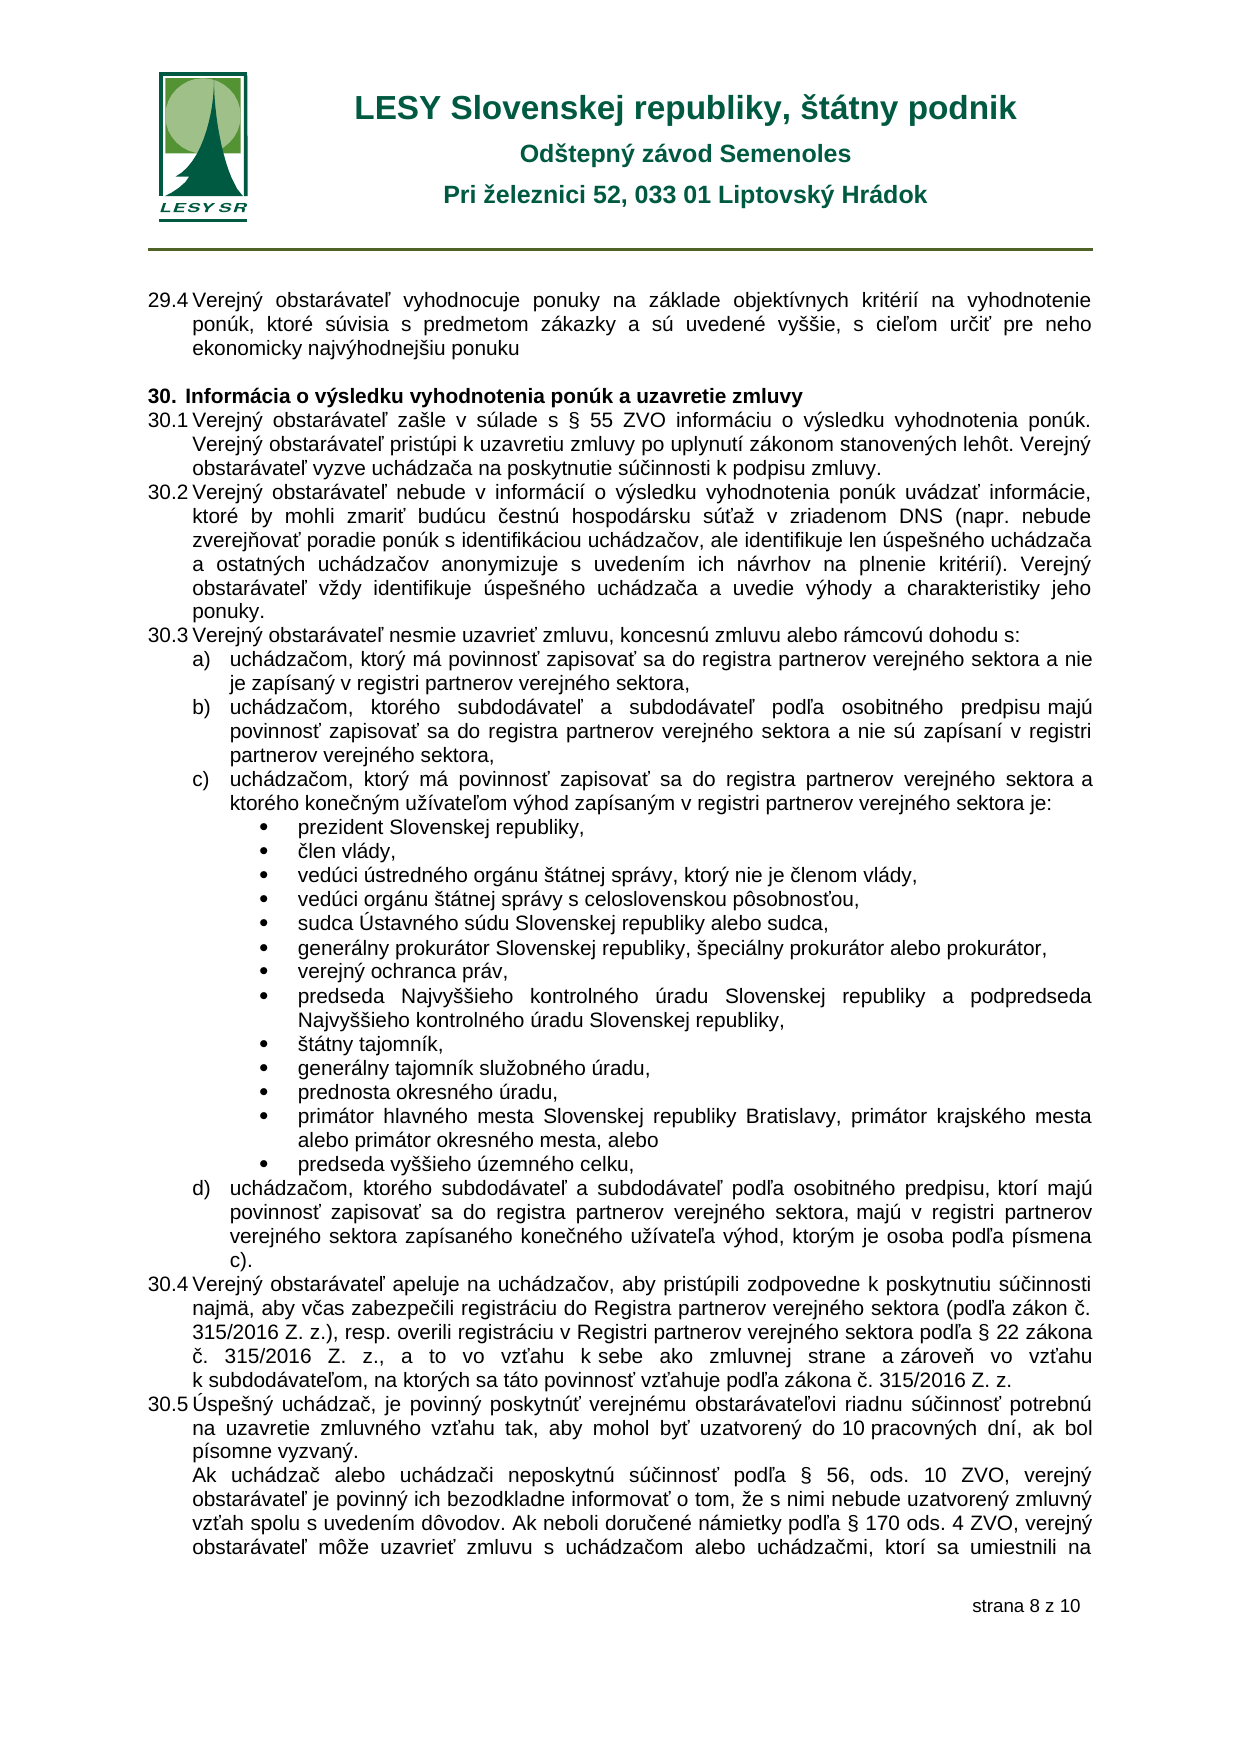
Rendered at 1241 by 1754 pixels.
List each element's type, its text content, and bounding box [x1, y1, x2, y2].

list Úspešný uchádzač, je povinný poskytnúť verejnému obstarávateľovi riadnu súčinnosť potrebnú na uzavretie zmluvného vzťahu tak, aby mohol byť uzatvorený do 10 pracovných dní, ak bol písomne vyzvaný. [148, 1391, 1093, 1463]
list generálny prokurátor Slovenskej republiky, špeciálny prokurátor alebo prokurátor, [260, 935, 1093, 959]
list Verejný obstarávateľ vyhodnocuje ponuky na základe objektívnych kritérií na vyhodnotenie ponúk, ktoré súvisia s predmetom zákazky a sú uvedené vyššie, s cieľom určiť pre neho ekonomicky najvýhodnejšiu ponuku [148, 288, 1093, 360]
list Verejný obstarávateľ nesmie uzavrieť zmluvu, koncesnú zmluvu alebo rámcovú dohodu s: [148, 623, 1093, 647]
list vedúci ústredného orgánu štátnej správy, ktorý nie je členom vlády, [260, 863, 1093, 887]
list člen vlády, [260, 839, 1093, 863]
list primátor hlavného mesta Slovenskej republiky Bratislavy, primátor krajského mesta alebo primátor okresného mesta, alebo [260, 1104, 1093, 1152]
list Verejný obstarávateľ nebude v informácií o výsledku vyhodnotenia ponúk uvádzať informácie, ktoré by mohli zmariť budúcu čestnú hospodársku súťaž v zriadenom DNS (napr. nebude zverejňovať poradie ponúk s identifikáciou uchádzačov, ale identifikuje len úspešného uchádzača a ostatných uchádzačov anonymizuje s uvedením ich návrhov na plnenie kritérií). Verejný obstarávateľ vždy identifikuje úspešného uchádzača a uvedie výhody a charakteristiky jeho ponuky. [148, 479, 1093, 623]
list Verejný obstarávateľ zašle v súlade s § 55 ZVO informáciu o výsledku vyhodnotenia ponúk. Verejný obstarávateľ pristúpi k uzavretiu zmluvy po uplynutí zákonom stanovených lehôt. Verejný obstarávateľ vyzve uchádzača na poskytnutie súčinnosti k podpisu zmluvy. [148, 408, 1093, 479]
list predseda vyššieho územného celku, [260, 1152, 1093, 1176]
list Verejný obstarávateľ apeluje na uchádzačov, aby pristúpili zodpovedne k poskytnutiu súčinnosti najmä, aby včas zabezpečili registráciu do Registra partnerov verejného sektora (podľa zákon č. 315/2016 Z. z.), resp. overili registráciu v Registri partnerov verejného sektora podľa § 22 zákona č. 315/2016 Z. z., a to vo vzťahu k sebe ako zmluvnej strane a zároveň vo vzťahu k subdodávateľom, na ktorých sa táto povinnosť vzťahuje podľa zákona č. 315/2016 Z. z. [148, 1272, 1093, 1391]
list štátny tajomník, [260, 1031, 1093, 1056]
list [192, 1463, 1093, 1559]
list prednosta okresného úradu, [260, 1079, 1093, 1104]
list uchádzačom, ktorý má povinnosť zapisovať sa do registra partnerov verejného sektora a ktorého konečným užívateľom výhod zapísaným v registri partnerov verejného sektora je: [192, 767, 1093, 815]
list uchádzačom, ktorého subdodávateľ a subdodávateľ podľa osobitného predpisu, ktorí majú povinnosť zapisovať sa do registra partnerov verejného sektora, majú v registri partnerov verejného sektora zapísaného konečného užívateľa výhod, ktorým je osoba podľa písmena c). [192, 1176, 1093, 1272]
list vedúci orgánu štátnej správy s celoslovenskou pôsobnosťou, [260, 887, 1093, 911]
list sudca Ústavného súdu Slovenskej republiky alebo sudca, [260, 911, 1093, 935]
list verejný ochranca práv, [260, 959, 1093, 983]
list Informácia o výsledku vyhodnotenia ponúk a uzavretie zmluvy [148, 384, 1093, 408]
list prezident Slovenskej republiky, [260, 815, 1093, 839]
list predseda Najvyššieho kontrolného úradu Slovenskej republiky a podpredseda Najvyššieho kontrolného úradu Slovenskej republiky, [260, 983, 1093, 1031]
list uchádzačom, ktorý má povinnosť zapisovať sa do registra partnerov verejného sektora a nie je zapísaný v registri partnerov verejného sektora, [192, 647, 1093, 695]
list generálny tajomník služobného úradu, [260, 1056, 1093, 1079]
list uchádzačom, ktorého subdodávateľ a subdodávateľ podľa osobitného predpisu majú povinnosť zapisovať sa do registra partnerov verejného sektora a nie sú zapísaní v registri partnerov verejného sektora, [192, 695, 1093, 767]
